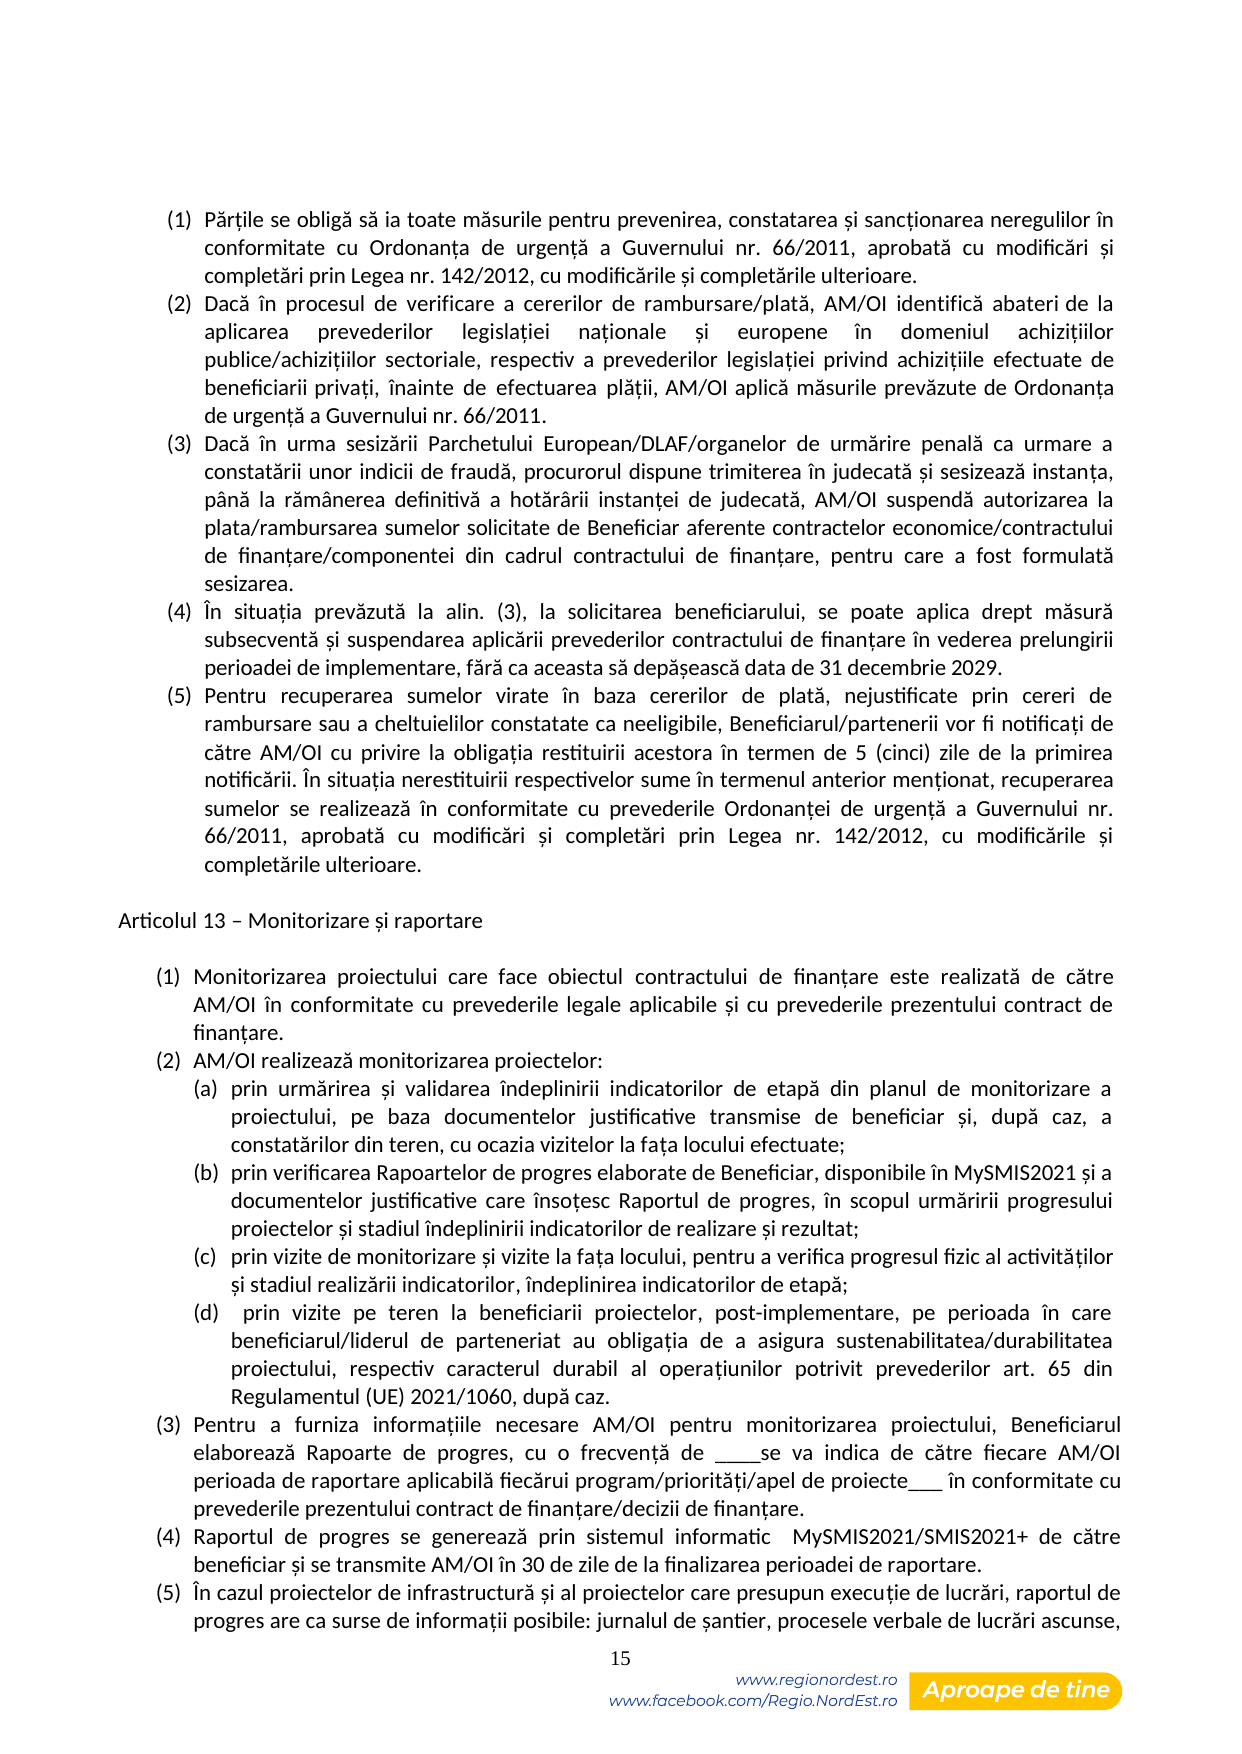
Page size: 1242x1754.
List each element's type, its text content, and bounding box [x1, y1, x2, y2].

list Pentru recuperarea sumelor virate în baza cererilor de plată, nejustificate prin cereri de rambursare sau a cheltuielilor constatate ca neeligibile, Beneficiarul/partenerii vor fi notificați de către AM/OI cu privire la obligația restituirii acestora în termen de 5 (cinci) zile de la primirea notificării. În situația nerestituirii respectivelor sume în termenul anterior menționat, recuperarea sumelor se realizează în conformitate cu prevederile Ordonanței de urgență a Guvernului nr. 66/2011, aprobată cu modificări și completări prin Legea nr. 142/2012, cu modificările și completările ulterioare. [167, 682, 1114, 878]
list Părțile se obligă să ia toate măsurile pentru prevenirea, constatarea și sancționarea neregulilor în conformitate cu Ordonanța de urgență a Guvernului nr. 66/2011, aprobată cu modificări și completări prin Legea nr. 142/2012, cu modificările și completările ulterioare. [167, 205, 1114, 289]
list Monitorizarea proiectului care face obiectul contractului de finanțare este realizată de către AM/OI în conformitate cu prevederile legale aplicabile și cu prevederile prezentului contract de finanțare. [156, 962, 1114, 1046]
list Dacă în urma sesizării Parchetului European/DLAF/organelor de urmărire penală ca urmare a constatării unor indicii de fraudă, procurorul dispune trimiterea în judecată și sesizează instanța, până la rămânerea definitivă a hotărârii instanței de judecată, AM/OI suspendă autorizarea la plata/rambursarea sumelor solicitate de Beneficiar aferente contractelor economice/contractului de finanțare/componentei din cadrul contractului de finanțare, pentru care a fost formulată sesizarea. [167, 429, 1114, 597]
list prin urmărirea și validarea îndeplinirii indicatorilor de etapă din planul de monitorizare a proiectului, pe baza documentelor justificative transmise de beneficiar și, după caz, a constatărilor din teren, cu ocazia vizitelor la fața locului efectuate; [193, 1074, 1114, 1158]
list În situația prevăzută la alin. (3), la solicitarea beneficiarului, se poate aplica drept măsură subsecventă și suspendarea aplicării prevederilor contractului de finanțare în vederea prelungirii perioadei de implementare, fără ca aceasta să depășească data de 31 decembrie 2029. [167, 597, 1114, 682]
list Raportul de progres se generează prin sistemul informatic MySMIS2021/SMIS2021+ de către beneficiar și se transmite AM/OI în 30 de zile de la finalizarea perioadei de raportare. [156, 1522, 1122, 1578]
list AM/OI realizează monitorizarea proiectelor: [156, 1046, 1114, 1074]
list prin verificarea Rapoartelor de progres elaborate de Beneficiar, disponibile în MySMIS2021 și a documentelor justificative care însoțesc Raportul de progres, în scopul urmăririi progresului proiectelor și stadiul îndeplinirii indicatorilor de realizare și rezultat; [193, 1158, 1114, 1242]
text Articolul 13 – Monitorizare și raportare [118, 906, 1122, 934]
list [156, 1578, 1122, 1634]
list Dacă în procesul de verificare a cererilor de rambursare/plată, AM/OI identifică abateri de la aplicarea prevederilor legislației naționale şi europene în domeniul achizițiilor publice/achizițiilor sectoriale, respectiv a prevederilor legislației privind achizițiile efectuate de beneficiarii privați, înainte de efectuarea plății, AM/OI aplică măsurile prevăzute de Ordonanța de urgență a Guvernului nr. 66/2011. [167, 289, 1114, 429]
list prin vizite pe teren la beneficiarii proiectelor, post-implementare, pe perioada în care beneficiarul/liderul de parteneriat au obligația de a asigura sustenabilitatea/durabilitatea proiectului, respectiv caracterul durabil al operațiunilor potrivit prevederilor art. 65 din Regulamentul (UE) 2021/1060, după caz. [193, 1298, 1114, 1410]
list prin vizite de monitorizare și vizite la fața locului, pentru a verifica progresul fizic al activităților și stadiul realizării indicatorilor, îndeplinirea indicatorilor de etapă; [193, 1242, 1114, 1298]
list Pentru a furniza informațiile necesare AM/OI pentru monitorizarea proiectului, Beneficiarul elaborează Rapoarte de progres, cu o frecvență de ____se va indica de către fiecare AM/OI perioada de raportare aplicabilă fiecărui program/priorități/apel de proiecte___ în conformitate cu prevederile prezentului contract de finanțare/decizii de finanțare. [156, 1410, 1122, 1522]
